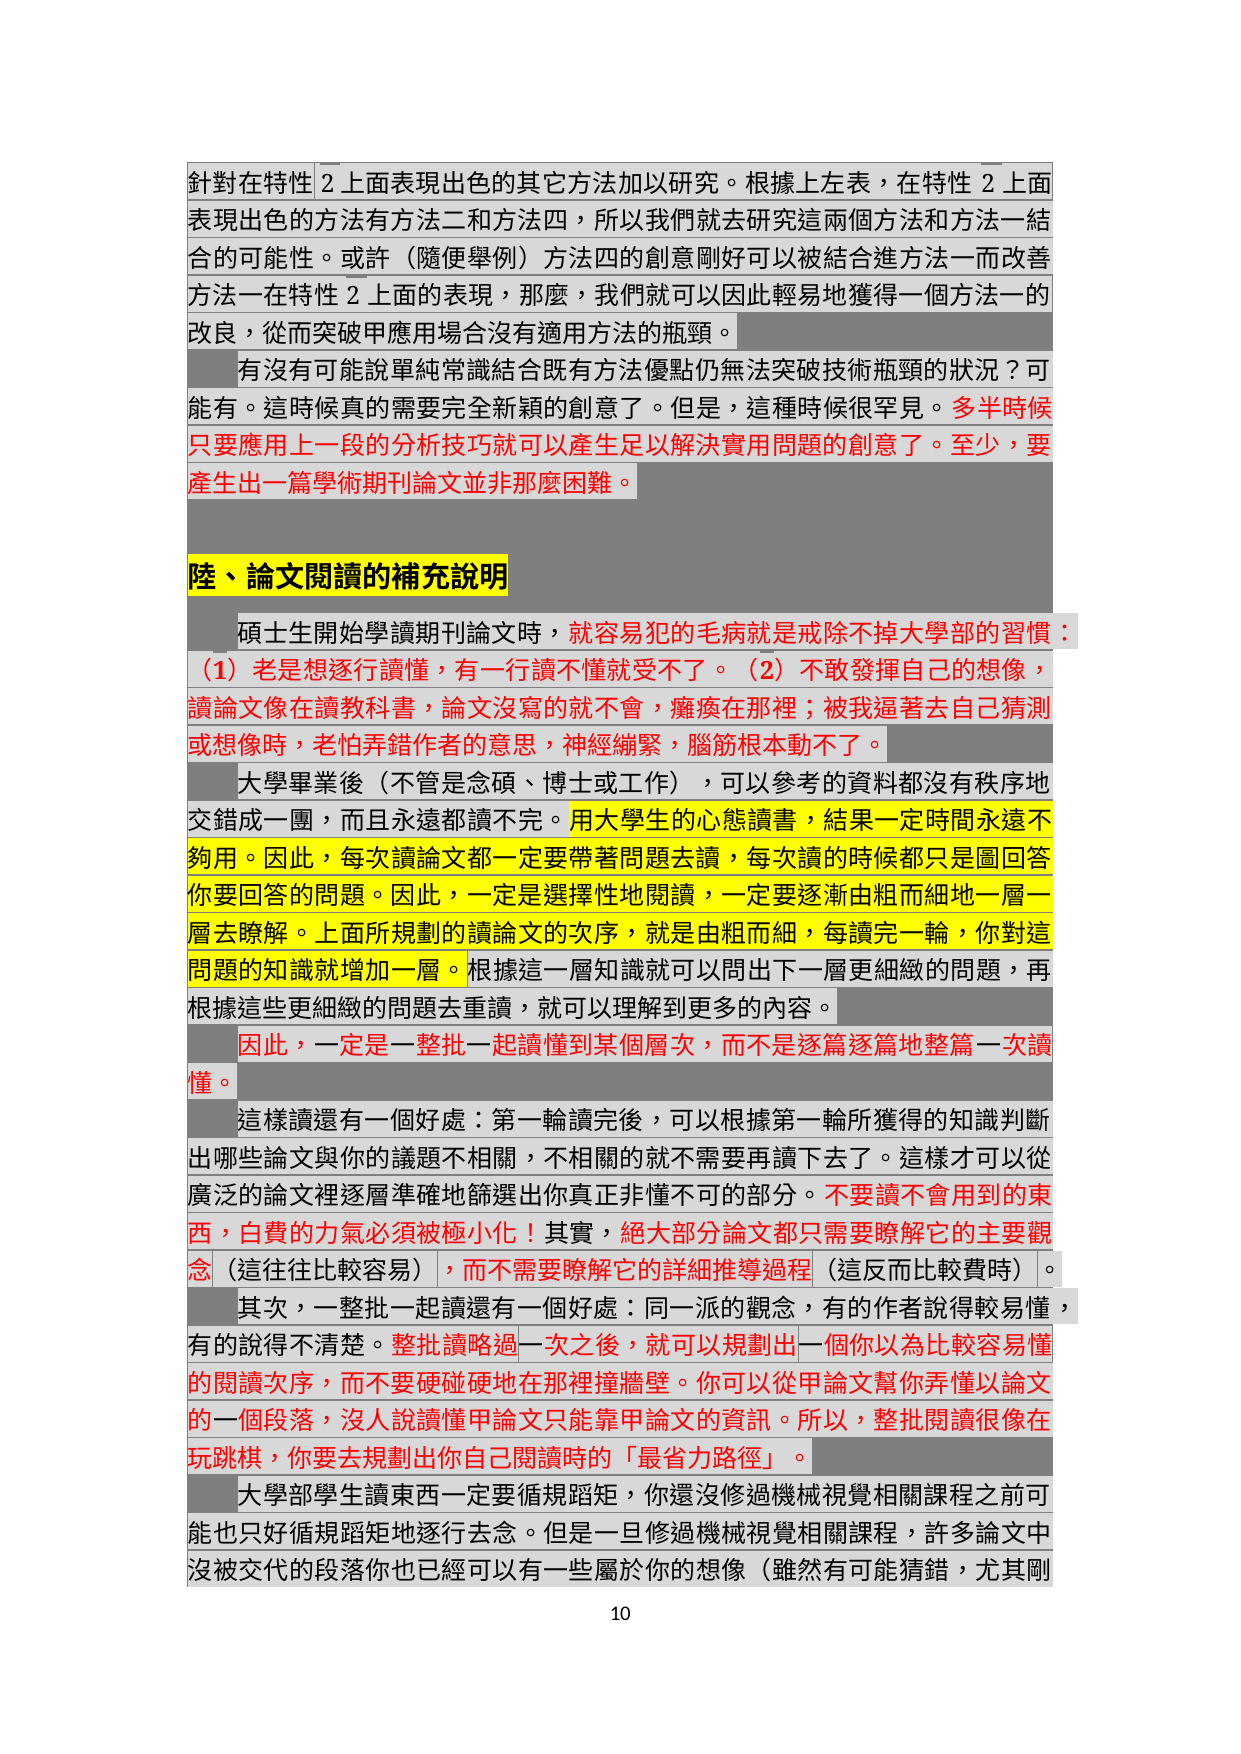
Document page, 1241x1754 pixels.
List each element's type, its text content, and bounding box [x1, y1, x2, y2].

text 碩士生開始學讀期刊論文時，就容易犯的毛病就是戒除不掉大學部的習慣：（1）老是想逐行讀懂，有一行讀不懂就受不了。（2）不敢發揮自己的想像，讀論文像在讀教科書，論文沒寫的就不會，癱瘓在那裡；被我逼著去自己猜測或想像時，老怕弄錯作者的意思，神經繃緊，腦筋根本動不了。 [187, 612, 1053, 762]
text 有沒有可能說單純常識結合既有方法優點仍無法突破技術瓶頸的狀況？可能有。這時候真的需要完全新穎的創意了。但是，這種時候很罕見。多半時候只要應用上一段的分析技巧就可以產生足以解決實用問題的創意了。至少，要產生出一篇學術期刊論文並非那麼困難。 [187, 350, 1053, 500]
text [187, 1475, 1053, 1587]
text 大學畢業後（不管是念碩、博士或工作），可以參考的資料都沒有秩序地交錯成一團，而且永遠都讀不完。用大學生的心態讀書，結果一定時間永遠不夠用。因此，每次讀論文都一定要帶著問題去讀，每次讀的時候都只是圖回答你要回答的問題。因此，一定是選擇性地閱讀，一定要逐漸由粗而細地一層一層去瞭解。上面所規劃的讀論文的次序，就是由粗而細，每讀完一輪，你對這問題的知識就增加一層。根據這一層知識就可以問出下一層更細緻的問題，再根據這些更細緻的問題去重讀，就可以理解到更多的內容。 [187, 762, 1053, 1025]
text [187, 162, 1053, 350]
text 陸、論文閱讀的補充說明 [187, 537, 1053, 612]
text 因此，一定是一整批一起讀懂到某個層次，而不是逐篇逐篇地整篇一次讀懂。 [187, 1025, 1053, 1100]
text 其次，一整批一起讀還有一個好處：同一派的觀念，有的作者說得較易懂，有的說得不清楚。整批讀略過一次之後，就可以規劃出一個你以為比較容易懂的閱讀次序，而不要硬碰硬地在那裡撞牆壁。你可以從甲論文幫你弄懂以論文的一個段落，沒人說讀懂甲論文只能靠甲論文的資訊。所以，整批閱讀很像在玩跳棋，你要去規劃出你自己閱讀時的「最省力路徑」。 [187, 1287, 1053, 1475]
text 這樣讀還有一個好處：第一輪讀完後，可以根據第一輪所獲得的知識判斷出哪些論文與你的議題不相關，不相關的就不需要再讀下去了。這樣才可以從廣泛的論文裡逐層準確地篩選出你真正非懂不可的部分。不要讀不會用到的東西，白費的力氣必須被極小化！其實，絕大部分論文都只需要瞭解它的主要觀念（這往往比較容易），而不需要瞭解它的詳細推導過程（這反而比較費時）。 [187, 1100, 1053, 1287]
